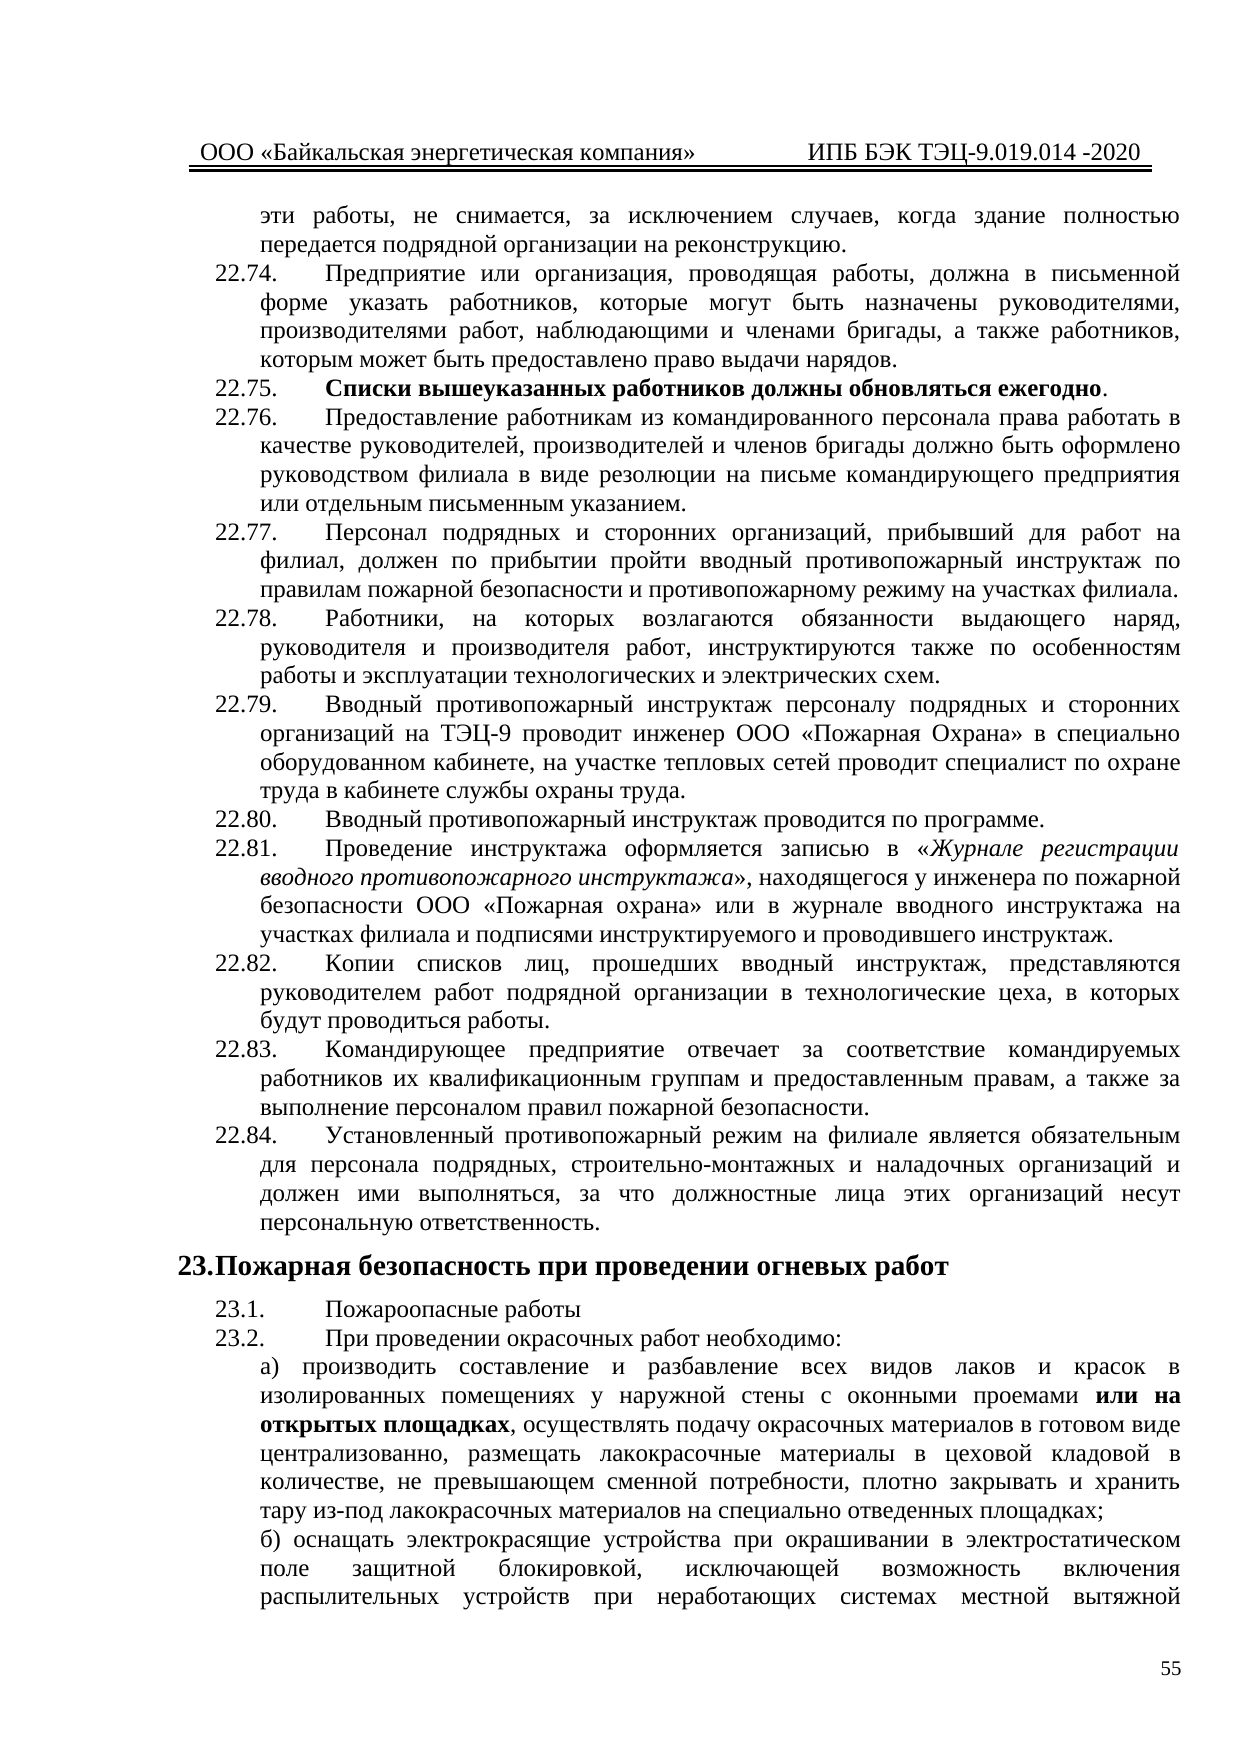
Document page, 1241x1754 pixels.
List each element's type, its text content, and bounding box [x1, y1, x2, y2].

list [215, 200, 1181, 258]
list Копии списков лиц, прошедших вводный инструктаж, представляются руководителем работ подрядной организации в технологические цеха, в которых будут проводиться работы. [215, 948, 1181, 1034]
list Вводный противопожарный инструктаж проводится по программе. [215, 804, 1181, 833]
list Предоставление работникам из командированного персонала права работать в качестве руководителей, производителей и членов бригады должно быть оформлено руководством филиала в виде резолюции на письме командирующего предприятия или отдельным письменным указанием. [215, 402, 1181, 517]
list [260, 1524, 1181, 1610]
list Предприятие или организация, проводящая работы, должна в письменной форме указать работников, которые могут быть назначены руководителями, производителями работ, наблюдающими и членами бригады, а также работников, которым может быть предоставлено право выдачи нарядов. [215, 258, 1181, 373]
list Вводный противопожарный инструктаж персоналу подрядных и сторонних организаций на ТЭЦ-9 проводит инженер ООО «Пожарная Охрана» в специально оборудованном кабинете, на участке тепловых сетей проводит специалист по охране труда в кабинете службы охраны труда. [215, 689, 1181, 804]
list Установленный противопожарный режим на филиале является обязательным для персонала подрядных, строительно-монтажных и наладочных организаций и должен ими выполняться, за что должностные лица этих организаций несут персональную ответственность. [215, 1120, 1181, 1235]
list Пожарная безопасность при проведении огневых работ [177, 1248, 1181, 1281]
list При проведении окрасочных работ необходимо: [215, 1323, 1181, 1351]
list Пожароопасные работы [215, 1294, 1181, 1323]
list Проведение инструктажа оформляется записью в «Журнале регистрации вводного противопожарного инструктажа», находящегося у инженера по пожарной безопасности ООО «Пожарная охрана» или в журнале вводного инструктажа на участках филиала и подписями инструктируемого и проводившего инструктаж. [215, 833, 1181, 948]
list Работники, на которых возлагаются обязанности выдающего наряд, руководителя и производителя работ, инструктируются также по особенностям работы и эксплуатации технологических и электрических схем. [215, 603, 1181, 689]
list Командирующее предприятие отвечает за соответствие командируемых работников их квалификационным группам и предоставленным правам, а также за выполнение персоналом правил пожарной безопасности. [215, 1034, 1181, 1120]
list Списки вышеуказанных работников должны обновляться ежегодно. [215, 373, 1181, 402]
list а) производить составление и разбавление всех видов лаков и красок в изолированных помещениях у наружной стены с оконными проемами или на открытых площадках, осуществлять подачу окрасочных материалов в готовом виде централизованно, размещать лакокрасочные материалы в цеховой кладовой в количестве, не превышающем сменной потребности, плотно закрывать и хранить тару из-под лакокрасочных материалов на специально отведенных площадках; [260, 1351, 1181, 1524]
list Персонал подрядных и сторонних организаций, прибывший для работ на филиал, должен по прибытии пройти вводный противопожарный инструктаж по правилам пожарной безопасности и противопожарному режиму на участках филиала. [215, 517, 1181, 603]
